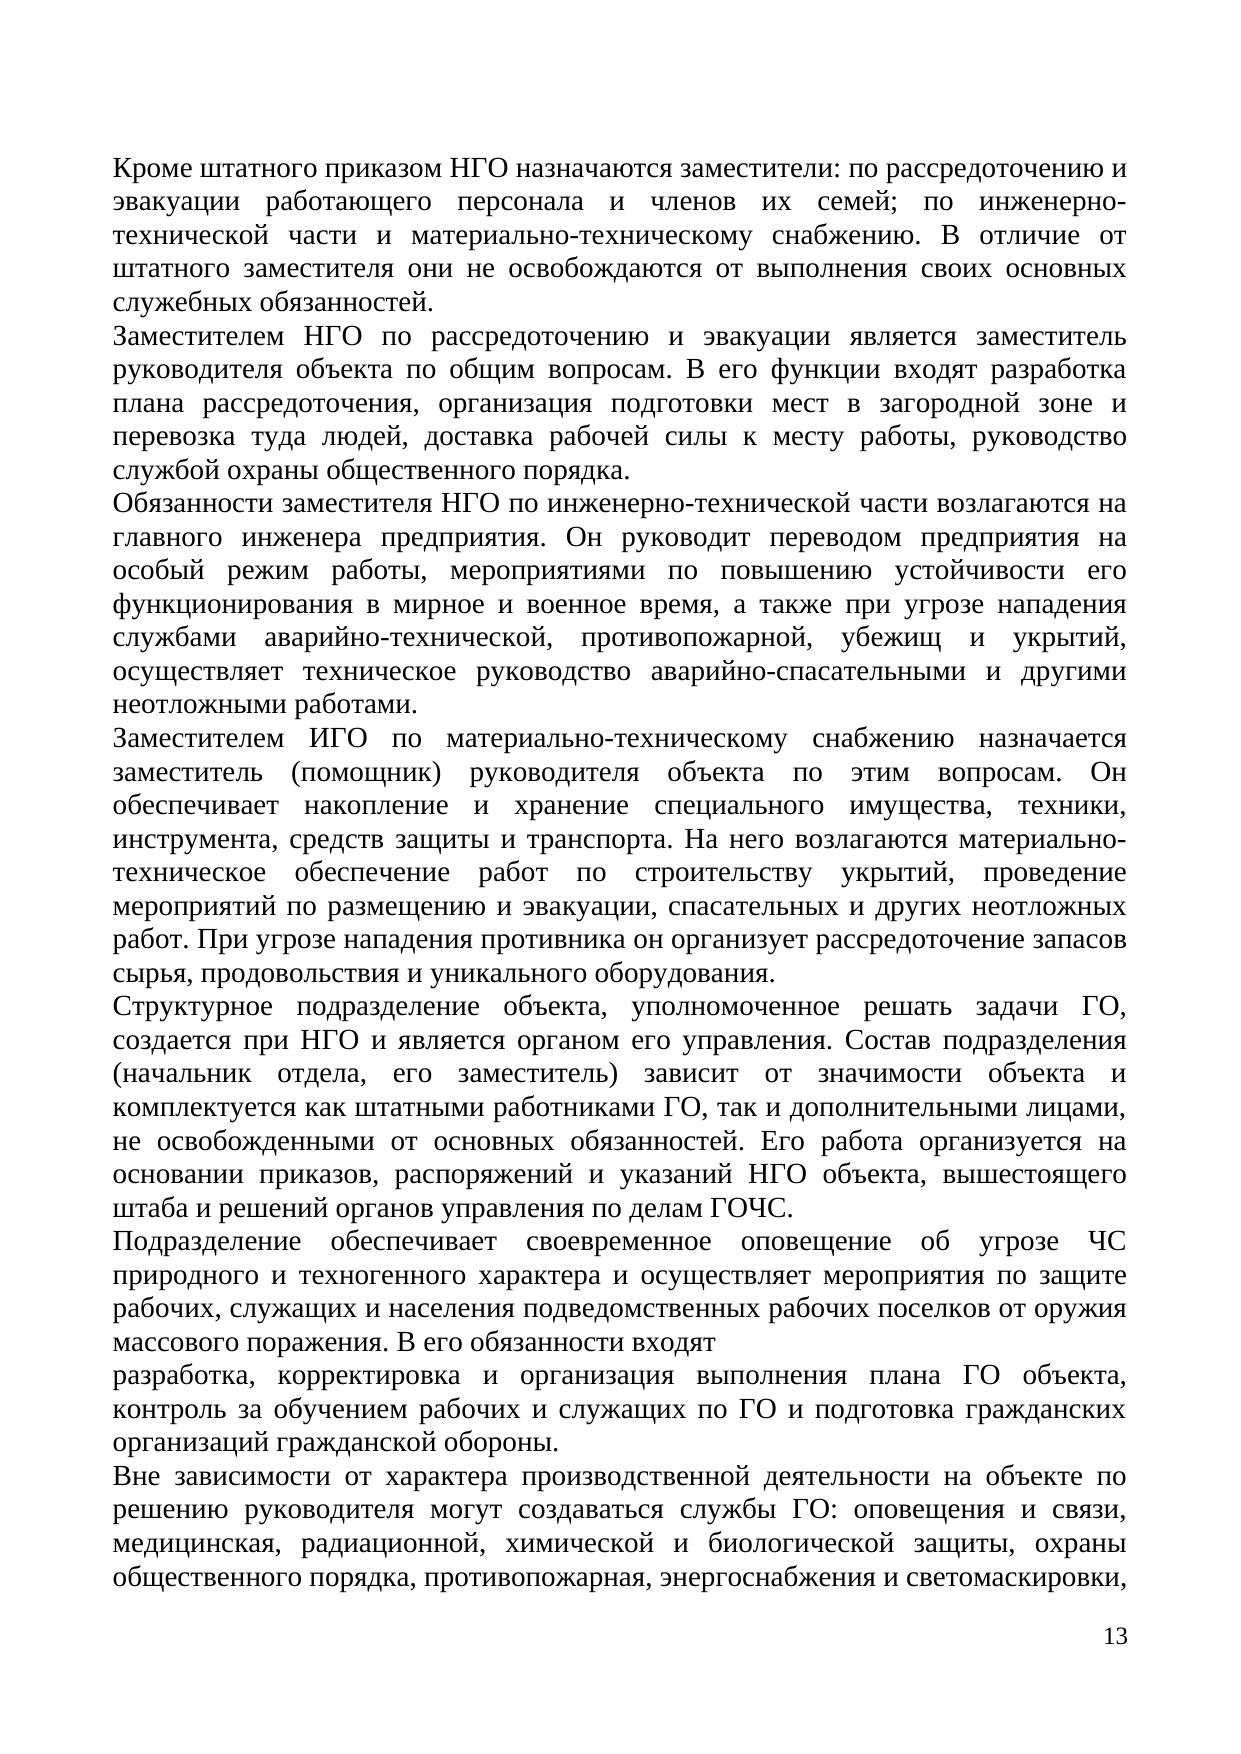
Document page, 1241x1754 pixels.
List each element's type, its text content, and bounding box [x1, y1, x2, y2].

text Кроме штатного приказом НГО назначаются заместители: по рассредоточению и эвакуации работающего персонала и членов их семей; по инженерно-технической части и материально-техническому снабжению. В отличие от штатного заместителя они не освобождаются от выполнения своих основных служебных обязанностей. [112, 150, 1128, 318]
text Заместителем НГО по рассредоточению и эвакуации является заместитель руководителя объекта по общим вопросам. В его функции входят разработка плана рассредоточения, организация подготовки мест в загородной зоне и перевозка туда людей, доставка рабочей силы к месту работы, руководство службой охраны общественного порядка. [112, 318, 1128, 485]
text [112, 1458, 1128, 1592]
text разработка, корректировка и организация выполнения плана ГО объекта, контроль за обучением рабочих и служащих по ГО и подготовка гражданских организаций гражданской обороны. [112, 1357, 1128, 1458]
text Структурное подразделение объекта, уполномоченное решать задачи ГО, создается при НГО и является органом его управления. Состав подразделения (начальник отдела, его заместитель) зависит от значимости объекта и комплектуется как штатными работниками ГО, так и дополнительными лицами, не освобожденными от основных обязанностей. Его работа организуется на основании приказов, распоряжений и указаний НГО объекта, вышестоящего штаба и решений органов управления по делам ГОЧС. [112, 988, 1128, 1223]
text Заместителем ИГО по материально-техническому снабжению назначается заместитель (помощник) руководителя объекта по этим вопросам. Он обеспечивает накопление и хранение специального имущества, техники, инструмента, средств защиты и транспорта. На него возлагаются материально-техническое обеспечение работ по строительству укрытий, проведение мероприятий по размещению и эвакуации, спасательных и других неотложных работ. При угрозе нападения противника он организует рассредоточение запасов сырья, продовольствия и уникального оборудования. [112, 720, 1128, 988]
text Подразделение обеспечивает своевременное оповещение об угрозе ЧС природного и техногенного характера и осуществляет мероприятия по защите рабочих, служащих и населения подведомственных рабочих поселков от оружия массового поражения. В его обязанности входят [112, 1223, 1128, 1357]
text Обязанности заместителя НГО по инженерно-технической части возлагаются на главного инженера предприятия. Он руководит переводом предприятия на особый режим работы, мероприятиями по повышению устойчивости его функционирования в мирное и военное время, а также при угрозе нападения службами аварийно-технической, противопожарной, убежищ и укрытий, осуществляет техническое руководство аварийно-спасательными и другими неотложными работами. [112, 485, 1128, 720]
